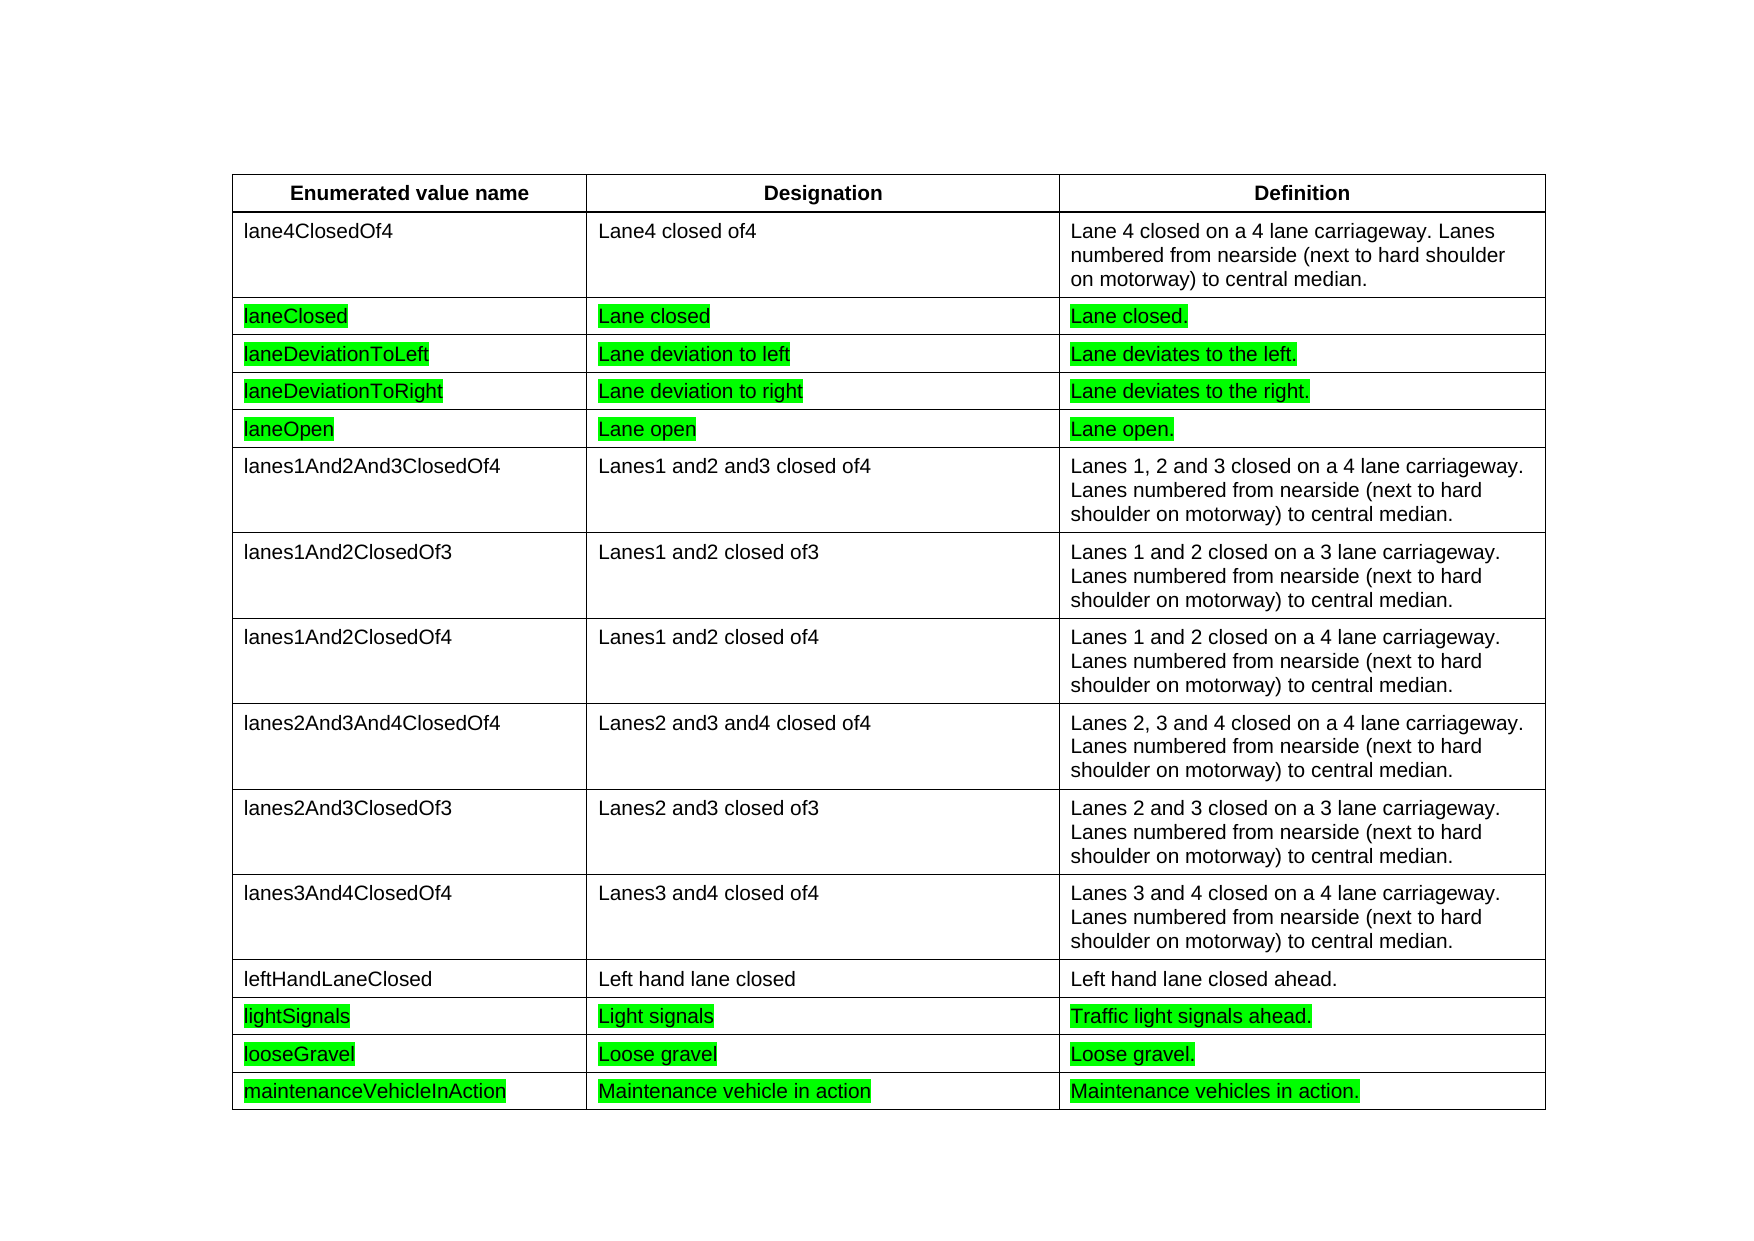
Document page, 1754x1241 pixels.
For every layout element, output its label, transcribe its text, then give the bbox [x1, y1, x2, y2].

table_cell laneClosed [233, 298, 586, 334]
table_cell Lanes 3 and 4 closed on a 4 lane carriageway. Lanes numbered from nearside (next to hard shoulder on motorway) to central median. [1060, 875, 1545, 959]
table_cell lanes2And3And4ClosedOf4 [233, 704, 586, 788]
table_cell Loose gravel [587, 1035, 1059, 1072]
table_cell Lane deviates to the left. [1060, 335, 1545, 372]
table_cell Lane closed. [1060, 298, 1545, 334]
table_cell Lanes 1 and 2 closed on a 3 lane carriageway. Lanes numbered from nearside (next to hard shoulder on motorway) to central median. [1060, 533, 1545, 618]
table_cell lanes1And2And3ClosedOf4 [233, 448, 586, 532]
table_cell lane4ClosedOf4 [233, 213, 586, 297]
table_header Enumerated value name [233, 175, 586, 211]
table_cell Lanes1 and2 closed of3 [587, 533, 1059, 618]
table_cell Lane4 closed of4 [587, 213, 1059, 297]
table_cell lanes2And3ClosedOf3 [233, 790, 586, 874]
table_header Definition [1060, 175, 1545, 211]
table_cell Left hand lane closed [587, 960, 1059, 997]
table_cell Lane open. [1060, 410, 1545, 447]
table_cell Lanes 2 and 3 closed on a 3 lane carriageway. Lanes numbered from nearside (next to hard shoulder on motorway) to central median. [1060, 790, 1545, 874]
table_cell Lanes1 and2 closed of4 [587, 619, 1059, 703]
table_cell maintenanceVehicleInAction [233, 1073, 586, 1109]
table_cell Left hand lane closed ahead. [1060, 960, 1545, 997]
table_cell lanes3And4ClosedOf4 [233, 875, 586, 959]
table_cell lanes1And2ClosedOf4 [233, 619, 586, 703]
table_cell Maintenance vehicles in action. [1060, 1073, 1545, 1109]
table_cell looseGravel [233, 1035, 586, 1072]
table_cell Lane deviates to the right. [1060, 373, 1545, 409]
table_cell Lanes2 and3 closed of3 [587, 790, 1059, 874]
table_cell lightSignals [233, 998, 586, 1034]
table_cell Lanes2 and3 and4 closed of4 [587, 704, 1059, 788]
table_cell Lanes 2, 3 and 4 closed on a 4 lane carriageway. Lanes numbered from nearside (next to hard shoulder on motorway) to central median. [1060, 704, 1545, 788]
table_cell laneOpen [233, 410, 586, 447]
table_cell Lane deviation to left [587, 335, 1059, 372]
table_cell Light signals [587, 998, 1059, 1034]
table_cell Lane open [587, 410, 1059, 447]
table_cell Lanes3 and4 closed of4 [587, 875, 1059, 959]
table_cell Lanes 1 and 2 closed on a 4 lane carriageway. Lanes numbered from nearside (next to hard shoulder on motorway) to central median. [1060, 619, 1545, 703]
table_cell laneDeviationToLeft [233, 335, 586, 372]
table_cell Lanes 1, 2 and 3 closed on a 4 lane carriageway. Lanes numbered from nearside (next to hard shoulder on motorway) to central median. [1060, 448, 1545, 532]
table_cell laneDeviationToRight [233, 373, 586, 409]
table_cell Maintenance vehicle in action [587, 1073, 1059, 1109]
table_cell lanes1And2ClosedOf3 [233, 533, 586, 618]
table_cell Lane deviation to right [587, 373, 1059, 409]
table_cell Traffic light signals ahead. [1060, 998, 1545, 1034]
table_cell Lane 4 closed on a 4 lane carriageway. Lanes numbered from nearside (next to hard shoulder on motorway) to central median. [1060, 213, 1545, 297]
table_header Designation [587, 175, 1059, 211]
table_cell Lanes1 and2 and3 closed of4 [587, 448, 1059, 532]
table_cell Lane closed [587, 298, 1059, 334]
table_cell Loose gravel. [1060, 1035, 1545, 1072]
table_cell leftHandLaneClosed [233, 960, 586, 997]
